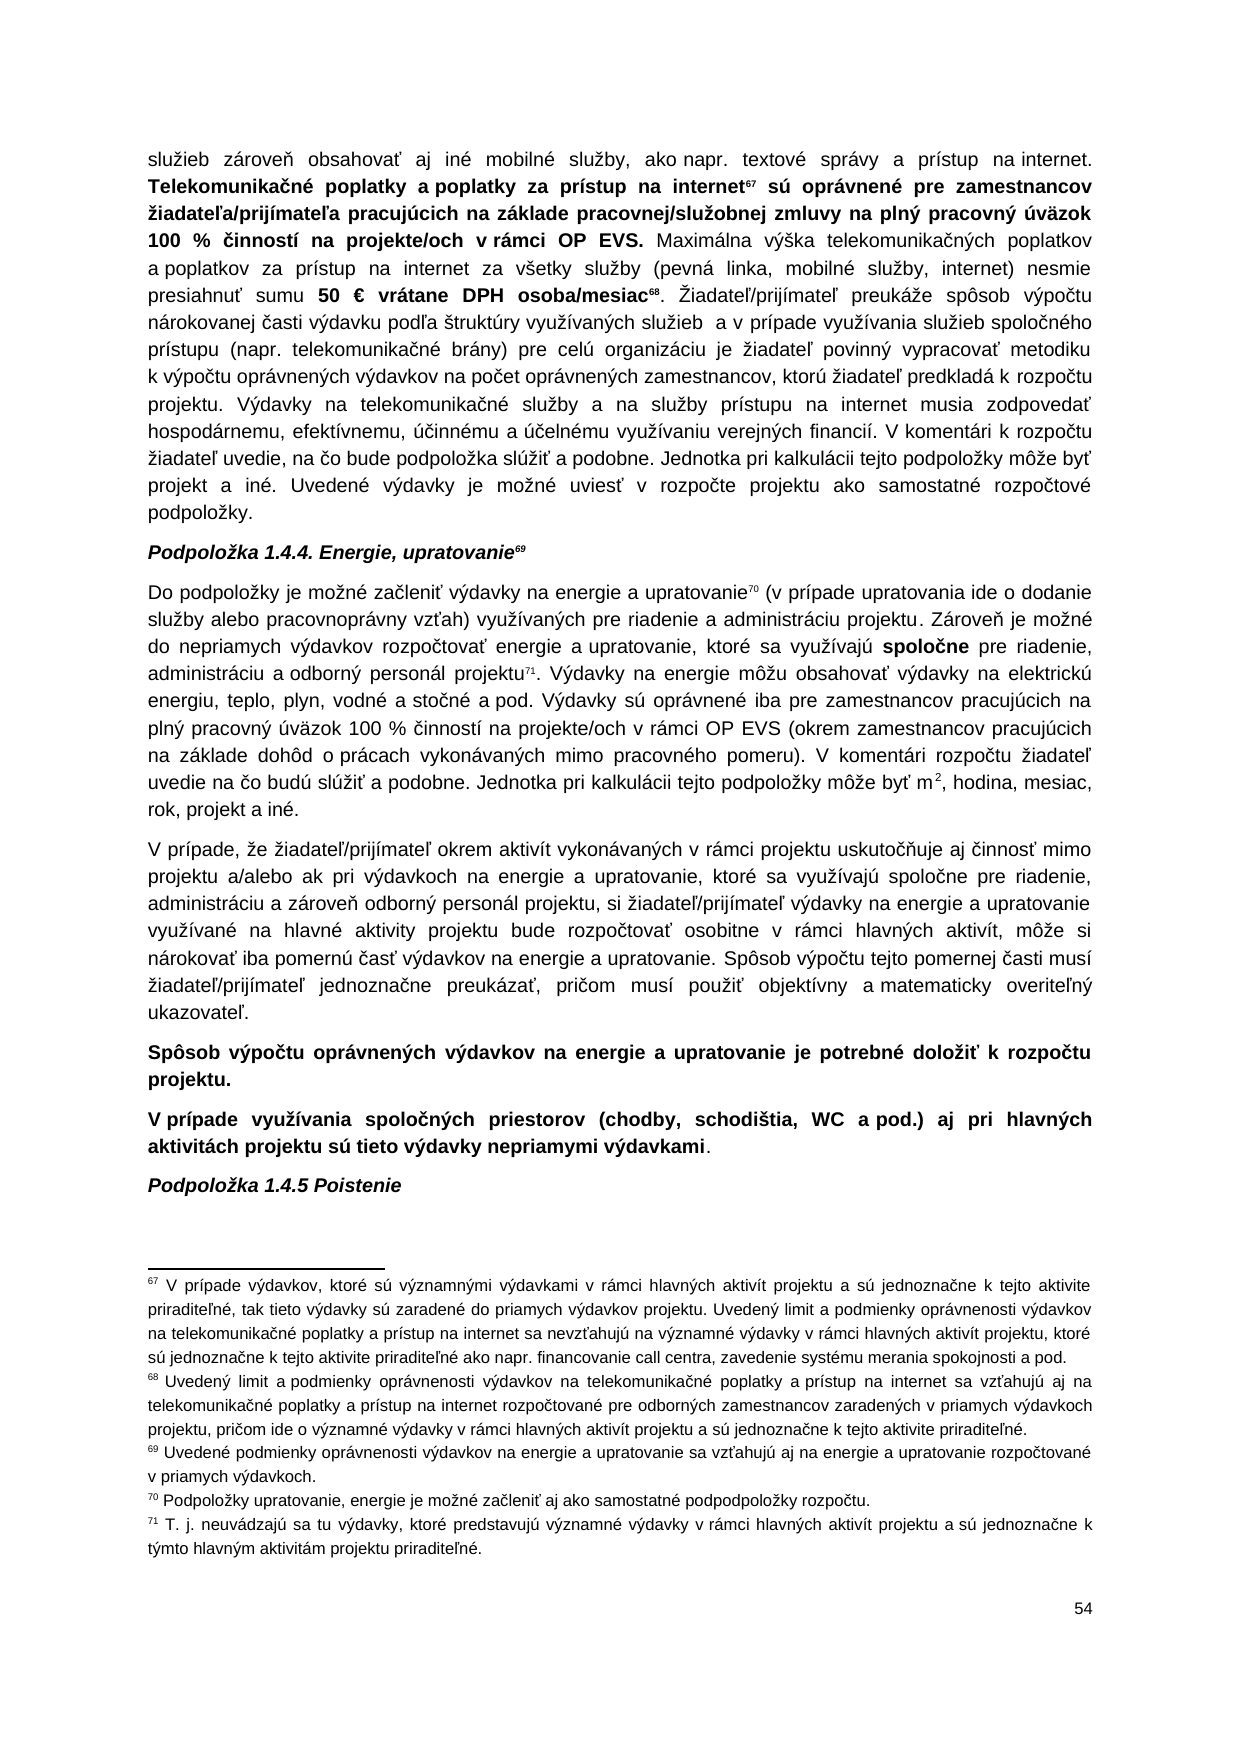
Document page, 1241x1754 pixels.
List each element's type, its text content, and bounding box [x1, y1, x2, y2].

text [148, 148, 1092, 524]
text V prípade, že žiadateľ/prijímateľ okrem aktivít vykonávaných v rámci projektu uskutočňuje aj činnosť mimo projektu a/alebo ak pri výdavkoch na energie a upratovanie, ktoré sa využívajú spoločne pre riadenie, administráciu a zároveň odborný personál projektu, si žiadateľ/prijímateľ výdavky na energie a upratovanie využívané na hlavné aktivity projektu bude rozpočtovať osobitne v rámci hlavných aktivít, môže si nárokovať iba pomernú časť výdavkov na energie a upratovanie. Spôsob výpočtu tejto pomernej časti musí žiadateľ/prijímateľ jednoznačne preukázať, pričom musí použiť objektívny a matematicky overiteľný ukazovateľ. [148, 838, 1092, 1023]
text Spôsob výpočtu oprávnených výdavkov na energie a upratovanie je potrebné doložiť k rozpočtu projektu. [148, 1041, 1092, 1090]
text Do podpoložky je možné začleniť výdavky na energie a upratovanie (v prípade upratovania ide o dodanie služby alebo pracovnoprávny vzťah) využívaných pre riadenie a administráciu projektu. Zároveň je možné do nepriamych výdavkov rozpočtovať energie a upratovanie, ktoré sa využívajú spoločne pre riadenie, administráciu a odborný personál projektu. Výdavky na energie môžu obsahovať výdavky na elektrickú energiu, teplo, plyn, vodné a stočné a pod. Výdavky sú oprávnené iba pre zamestnancov pracujúcich na plný pracovný úväzok 100 % činností na projekte/och v rámci OP EVS (okrem zamestnancov pracujúcich na základe dohôd o prácach vykonávaných mimo pracovného pomeru). V komentári rozpočtu žiadateľ uvedie na čo budú slúžiť a podobne. Jednotka pri kalkulácii tejto podpoložky môže byť m2, hodina, mesiac, rok, projekt a iné. [148, 581, 1092, 821]
text Podpoložka 1.4.4. Energie, upratovanie [148, 541, 1092, 563]
text Podpoložka 1.4.5 Poistenie [148, 1174, 1092, 1197]
text V prípade využívania spoločných priestorov (chodby, schodištia, WC a pod.) aj pri hlavných aktivitách projektu sú tieto výdavky nepriamymi výdavkami. [148, 1107, 1092, 1157]
